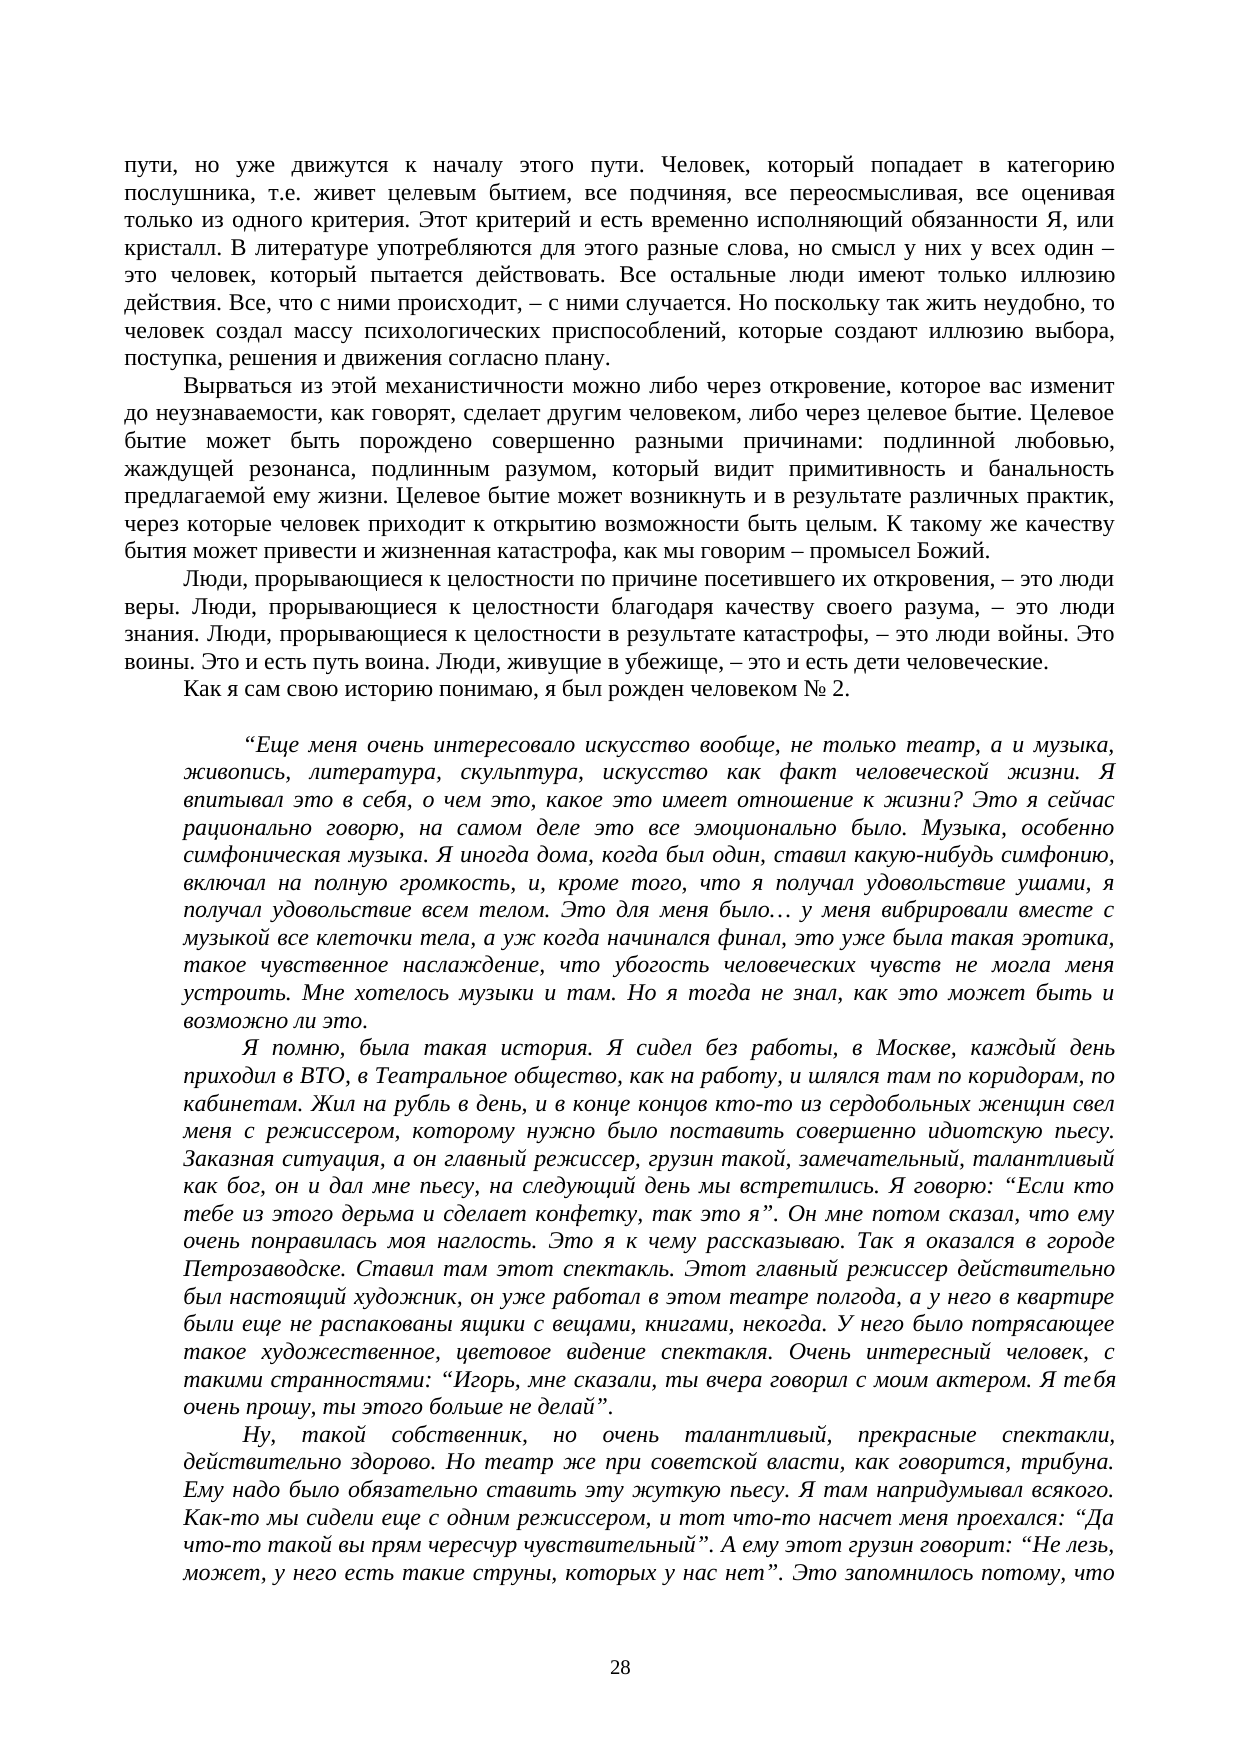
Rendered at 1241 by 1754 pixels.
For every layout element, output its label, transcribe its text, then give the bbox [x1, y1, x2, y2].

text “Еще меня очень интересовало искусство вообще, не только театр, а и музыка, живопись, литература, скульптура, искусство как факт человеческой жизни. Я впитывал это в себя, о чем это, какое это имеет отношение к жизни? Это я сейчас рационально говорю, на самом деле это все эмоционально было. Музыка, особенно симфоническая музыка. Я иногда дома, когда был один, ставил какую-нибудь симфонию, включал на полную громкость, и, кроме того, что я получал удовольствие ушами, я получал удовольствие всем телом. Это для меня было… у меня вибрировали вместе с музыкой все клеточки тела, а уж когда начинался финал, это уже была такая эротика, такое чувственное наслаждение, что убогость человеческих чувств не могла меня устроить. Мне хотелось музыки и там. Но я тогда не знал, как это может быть и возможно ли это. [183, 730, 1116, 1033]
text Как я сам свою историю понимаю, я был рожден человеком № 2. [124, 674, 1116, 702]
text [183, 1420, 1116, 1585]
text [124, 150, 1116, 371]
text Я помню, была такая история. Я сидел без работы, в Москве, каждый день приходил в ВТО, в Театральное общество, как на работу, и шлялся там по коридорам, по кабинетам. Жил на рубль в день, и в конце концов кто-то из сердобольных женщин свел меня с режиссером, которому нужно было поставить совершенно идиотскую пьесу. Заказная ситуация, а он главный режиссер, грузин такой, замечательный, талантливый как бог, он и дал мне пьесу, на следующий день мы встретились. Я говорю: “Если кто тебе из этого дерьма и сделает конфетку, так это я”. Он мне потом сказал, что ему очень понравилась моя наглость. Это я к чему рассказываю. Так я оказался в городе Петрозаводске. Ставил там этот спектакль. Этот главный режиссер действительно был настоящий художник, он уже работал в этом театре полгода, а у него в квартире были еще не распакованы ящики с вещами, книгами, некогда. У него было потрясающее такое художественное, цветовое видение спектакля. Очень интересный человек, с такими странностями: “Игорь, мне сказали, ты вчера говорил с моим актером. Я тебя очень прошу, ты этого больше не делай”. [183, 1033, 1116, 1420]
text Люди, прорывающиеся к целостности по причине посетившего их откровения, – это люди веры. Люди, прорывающиеся к целостности благодаря качеству своего разума, – это люди знания. Люди, прорывающиеся к целостности в результате катастрофы, – это люди войны. Это воины. Это и есть путь воина. Люди, живущие в убежище, – это и есть дети человеческие. [124, 564, 1116, 674]
text Вырваться из этой механистичности можно либо через откровение, которое вас изменит до неузнаваемости, как говорят, сделает другим человеком, либо через целевое бытие. Целевое бытие может быть порождено совершенно разными причинами: подлинной любовью, жаждущей резонанса, подлинным разумом, который видит примитивность и банальность предлагаемой ему жизни. Целевое бытие может возникнуть и в результате различных практик, через которые человек приходит к открытию возможности быть целым. К такому же качеству бытия может привести и жизненная катастрофа, как мы говорим – промысел Божий. [124, 371, 1116, 564]
